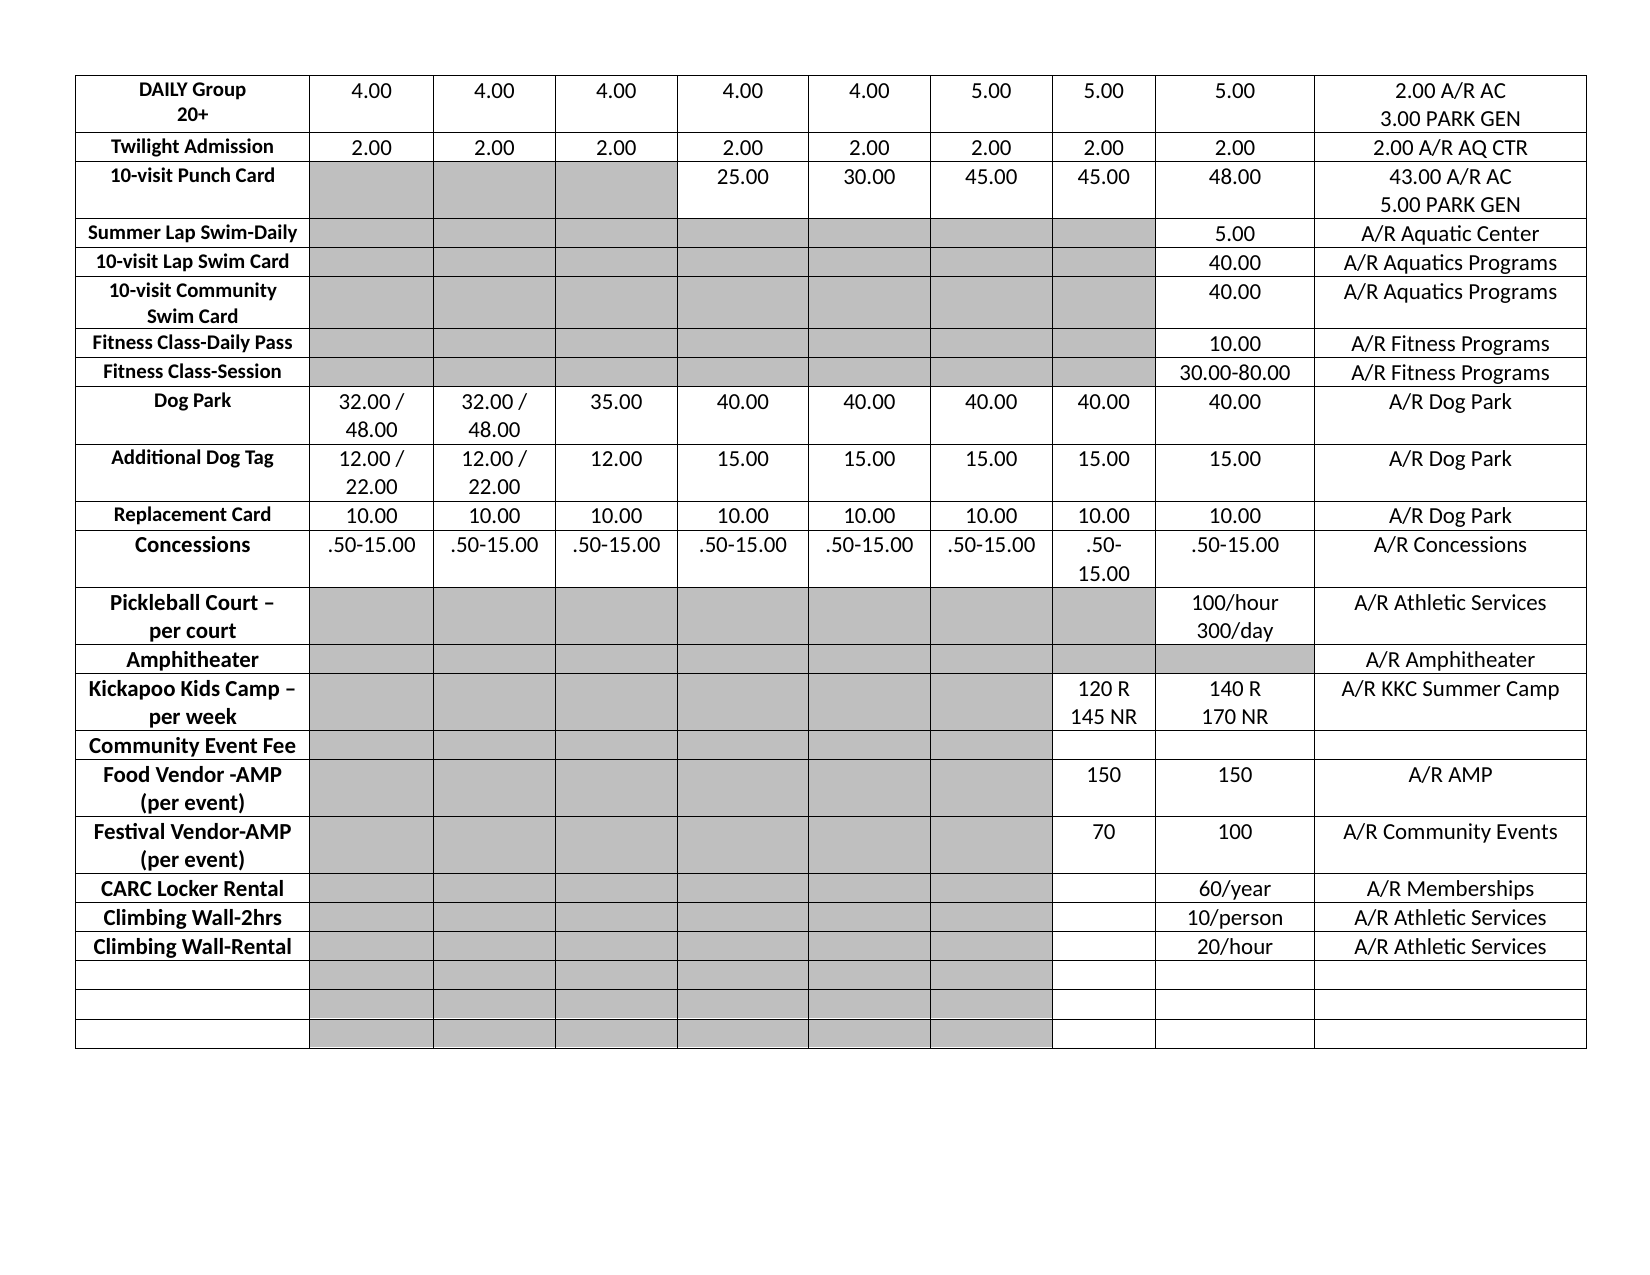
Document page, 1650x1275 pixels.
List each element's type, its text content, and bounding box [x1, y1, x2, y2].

table_cell [1053, 645, 1155, 673]
table_cell Community Event Fee [76, 731, 309, 759]
table_cell [310, 817, 433, 873]
table_cell 2.00 [1053, 133, 1155, 161]
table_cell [1315, 76, 1586, 132]
table_cell .50-15.00 [931, 531, 1052, 587]
table_cell [76, 990, 309, 1018]
table_cell [931, 358, 1052, 386]
table_cell 10-visit Punch Card [76, 162, 309, 218]
table_cell 10.00 [1053, 502, 1155, 529]
table_cell [310, 874, 433, 902]
table_cell [434, 162, 555, 218]
table_cell [931, 588, 1052, 644]
table_cell [556, 990, 677, 1018]
table_cell A/R Community Events [1315, 817, 1586, 873]
table_cell .50-15.00 [556, 531, 677, 587]
table_cell [678, 329, 808, 357]
table_cell [434, 588, 555, 644]
table_cell [931, 277, 1052, 328]
table_cell [310, 932, 433, 960]
table_cell A/R Athletic Services [1315, 903, 1586, 931]
table_cell [434, 817, 555, 873]
table_cell [434, 961, 555, 989]
table_cell [556, 219, 677, 247]
table_cell 32.00 / 48.00 [434, 387, 555, 443]
table_cell [556, 961, 677, 989]
table_cell 10.00 [1156, 329, 1314, 357]
table_cell [1053, 874, 1155, 902]
table_cell 150 [1053, 760, 1155, 816]
table_cell Fitness Class-Daily Pass [76, 329, 309, 357]
table_cell 12.00 / 22.00 [434, 445, 555, 501]
table_cell 48.00 [1156, 162, 1314, 218]
table_cell [310, 760, 433, 816]
table_cell [1053, 219, 1155, 247]
table_cell [809, 932, 930, 960]
table_cell CARC Locker Rental [76, 874, 309, 902]
table_cell [1315, 1020, 1586, 1047]
table_cell [931, 731, 1052, 759]
table_cell 10/person [1156, 903, 1314, 931]
table_cell [678, 817, 808, 873]
table_cell 150 [1156, 760, 1314, 816]
table_cell 40.00 [809, 387, 930, 443]
table_cell [931, 329, 1052, 357]
table_cell 2.00 [556, 133, 677, 161]
table_cell Climbing Wall-2hrs [76, 903, 309, 931]
table_cell Summer Lap Swim-Daily [76, 219, 309, 247]
table_cell 40.00 [1156, 248, 1314, 276]
table_cell [556, 674, 677, 730]
table_cell [931, 248, 1052, 276]
table_cell [556, 760, 677, 816]
table_cell [809, 645, 930, 673]
table_cell [809, 990, 930, 1018]
table_cell [1156, 961, 1314, 989]
table_cell [931, 674, 1052, 730]
table_cell 4.00 [678, 76, 808, 132]
table_cell 2.00 [434, 133, 555, 161]
table_cell [556, 358, 677, 386]
table_cell [1053, 903, 1155, 931]
table_cell DAILY Group 20+ [76, 76, 309, 132]
table_cell [678, 932, 808, 960]
table_cell 4.00 [434, 76, 555, 132]
table_cell [434, 990, 555, 1018]
table_cell [1053, 1020, 1155, 1047]
table_cell 15.00 [1156, 445, 1314, 501]
table_cell [310, 645, 433, 673]
table_cell [809, 760, 930, 816]
table_cell 35.00 [556, 387, 677, 443]
table_cell [931, 760, 1052, 816]
table_cell .50-15.00 [1156, 531, 1314, 587]
table_cell 15.00 [931, 445, 1052, 501]
table_cell 15.00 [678, 445, 808, 501]
table_cell 100 [1156, 817, 1314, 873]
table_cell [809, 277, 930, 328]
table_cell 10-visit Lap Swim Card [76, 248, 309, 276]
table_cell [434, 219, 555, 247]
table_cell [931, 219, 1052, 247]
table_cell [434, 674, 555, 730]
table_cell A/R Athletic Services [1315, 932, 1586, 960]
table_cell [678, 760, 808, 816]
table_cell 4.00 [310, 76, 433, 132]
table_cell 40.00 [1156, 277, 1314, 328]
table_cell A/R Dog Park [1315, 445, 1586, 501]
table_cell 10.00 [809, 502, 930, 529]
table_cell [931, 903, 1052, 931]
table_cell 43.00 A/R AC 5.00 PARK GEN [1315, 162, 1586, 218]
table_cell 2.00 [310, 133, 433, 161]
table_cell 10.00 [931, 502, 1052, 529]
table_cell 5.00 [1156, 219, 1314, 247]
table_cell [1053, 932, 1155, 960]
table_cell 120 R 145 NR [1053, 674, 1155, 730]
table_cell [678, 248, 808, 276]
table_cell [434, 277, 555, 328]
table_cell [556, 248, 677, 276]
table_cell A/R KKC Summer Camp [1315, 674, 1586, 730]
table_cell [434, 731, 555, 759]
table_cell Festival Vendor-AMP (per event) [76, 817, 309, 873]
table_cell [310, 1020, 433, 1047]
table_cell 30.00-80.00 [1156, 358, 1314, 386]
table_cell [1053, 961, 1155, 989]
table_cell [310, 248, 433, 276]
table_cell [931, 645, 1052, 673]
table_cell [434, 645, 555, 673]
table_cell [678, 874, 808, 902]
table_cell 30.00 [809, 162, 930, 218]
table_cell [809, 961, 930, 989]
table_cell [809, 248, 930, 276]
table_cell [434, 903, 555, 931]
table_cell [678, 358, 808, 386]
table_cell [931, 961, 1052, 989]
table_cell [1053, 248, 1155, 276]
table_cell [1156, 990, 1314, 1018]
table_cell [556, 731, 677, 759]
table_cell .50-15.00 [678, 531, 808, 587]
table_cell [678, 990, 808, 1018]
table_cell 10.00 [678, 502, 808, 529]
table_cell [678, 277, 808, 328]
table_cell [678, 219, 808, 247]
table_cell [556, 645, 677, 673]
table_cell 10-visit Community Swim Card [76, 277, 309, 328]
table_cell [1315, 961, 1586, 989]
table_cell [434, 760, 555, 816]
table_cell [931, 1020, 1052, 1047]
table_cell [434, 248, 555, 276]
table_cell Twilight Admission [76, 133, 309, 161]
table_cell 40.00 [931, 387, 1052, 443]
table_cell Replacement Card [76, 502, 309, 529]
table_cell [434, 932, 555, 960]
table_cell [556, 162, 677, 218]
table_cell 2.00 [1156, 133, 1314, 161]
table_cell [310, 961, 433, 989]
table_cell [1156, 731, 1314, 759]
table_cell [310, 162, 433, 218]
table_cell [678, 645, 808, 673]
table_cell A/R Fitness Programs [1315, 358, 1586, 386]
table_cell 40.00 [678, 387, 808, 443]
table_cell [310, 358, 433, 386]
table_cell A/R Memberships [1315, 874, 1586, 902]
table_cell [310, 674, 433, 730]
table_cell [1315, 990, 1586, 1018]
table_cell Food Vendor -AMP (per event) [76, 760, 309, 816]
table_cell [678, 731, 808, 759]
table_cell [556, 903, 677, 931]
table_cell [434, 329, 555, 357]
table_cell Pickleball Court – per court [76, 588, 309, 644]
table_cell [1053, 588, 1155, 644]
table_cell [678, 903, 808, 931]
table_cell [1156, 645, 1314, 673]
table_cell [556, 329, 677, 357]
table_cell Additional Dog Tag [76, 445, 309, 501]
table_cell 4.00 [809, 76, 930, 132]
table_cell .50-15.00 [434, 531, 555, 587]
table_cell [809, 903, 930, 931]
table_cell A/R Athletic Services [1315, 588, 1586, 644]
table_cell 5.00 [931, 76, 1052, 132]
table_cell [434, 358, 555, 386]
table_cell [931, 817, 1052, 873]
table_cell Climbing Wall-Rental [76, 932, 309, 960]
table_cell [1053, 990, 1155, 1018]
table_cell [434, 874, 555, 902]
table_cell [931, 932, 1052, 960]
table_cell [310, 277, 433, 328]
table_cell [809, 817, 930, 873]
table_cell [76, 1020, 309, 1047]
table_cell [310, 990, 433, 1018]
table_cell [556, 277, 677, 328]
table_cell [76, 961, 309, 989]
table_cell 40.00 [1156, 387, 1314, 443]
table_cell [809, 329, 930, 357]
table_cell Kickapoo Kids Camp – per week [76, 674, 309, 730]
table_cell [1053, 277, 1155, 328]
table_cell [556, 1020, 677, 1047]
table_cell 12.00 / 22.00 [310, 445, 433, 501]
table_cell [931, 874, 1052, 902]
table_cell [310, 219, 433, 247]
table_cell 45.00 [1053, 162, 1155, 218]
table_cell 45.00 [931, 162, 1052, 218]
table_cell [809, 874, 930, 902]
table_cell A/R Aquatic Center [1315, 219, 1586, 247]
table_cell 25.00 [678, 162, 808, 218]
table_cell [310, 731, 433, 759]
table_cell 4.00 [556, 76, 677, 132]
table_cell 10.00 [434, 502, 555, 529]
table_cell [556, 817, 677, 873]
table_cell [556, 874, 677, 902]
table_cell A/R Aquatics Programs [1315, 248, 1586, 276]
table_cell 10.00 [556, 502, 677, 529]
table_cell A/R Concessions [1315, 531, 1586, 587]
table_cell [678, 588, 808, 644]
table_cell [809, 731, 930, 759]
table_cell 60/year [1156, 874, 1314, 902]
table_cell 32.00 / 48.00 [310, 387, 433, 443]
table_cell [678, 961, 808, 989]
table_cell A/R Dog Park [1315, 502, 1586, 529]
table_cell 5.00 [1053, 76, 1155, 132]
table_cell [1053, 358, 1155, 386]
table_cell 2.00 [678, 133, 808, 161]
table_cell Fitness Class-Session [76, 358, 309, 386]
table_cell [1053, 329, 1155, 357]
table_cell Dog Park [76, 387, 309, 443]
table_cell 10.00 [1156, 502, 1314, 529]
table_cell .50-15.00 [1053, 531, 1155, 587]
table_cell [434, 1020, 555, 1047]
table_cell [1315, 731, 1586, 759]
table_cell 12.00 [556, 445, 677, 501]
table_cell Amphitheater [76, 645, 309, 673]
table_cell 10.00 [310, 502, 433, 529]
table_cell 40.00 [1053, 387, 1155, 443]
table_cell [556, 932, 677, 960]
table_cell 20/hour [1156, 932, 1314, 960]
table_cell 2.00 [809, 133, 930, 161]
table_cell [310, 329, 433, 357]
table_cell [1053, 731, 1155, 759]
table_cell [678, 674, 808, 730]
table_cell [809, 1020, 930, 1047]
table_cell .50-15.00 [809, 531, 930, 587]
table_cell [310, 588, 433, 644]
table_cell 2.00 [931, 133, 1052, 161]
table_cell 70 [1053, 817, 1155, 873]
table_cell [310, 903, 433, 931]
table_cell A/R AMP [1315, 760, 1586, 816]
table_cell [556, 588, 677, 644]
table_cell [809, 674, 930, 730]
table_cell 2.00 A/R AQ CTR [1315, 133, 1586, 161]
table_cell A/R Aquatics Programs [1315, 277, 1586, 328]
table_cell 15.00 [1053, 445, 1155, 501]
table_cell [1156, 1020, 1314, 1047]
table_cell [809, 219, 930, 247]
table_cell .50-15.00 [310, 531, 433, 587]
table_cell [809, 358, 930, 386]
table_cell 140 R 170 NR [1156, 674, 1314, 730]
table_cell A/R Fitness Programs [1315, 329, 1586, 357]
table_cell [809, 588, 930, 644]
table_cell 15.00 [809, 445, 930, 501]
table_cell [931, 990, 1052, 1018]
table_cell A/R Amphitheater [1315, 645, 1586, 673]
table_cell 5.00 [1156, 76, 1314, 132]
table_cell 100/hour 300/day [1156, 588, 1314, 644]
table_cell Concessions [76, 531, 309, 587]
table_cell A/R Dog Park [1315, 387, 1586, 443]
table_cell [678, 1020, 808, 1047]
